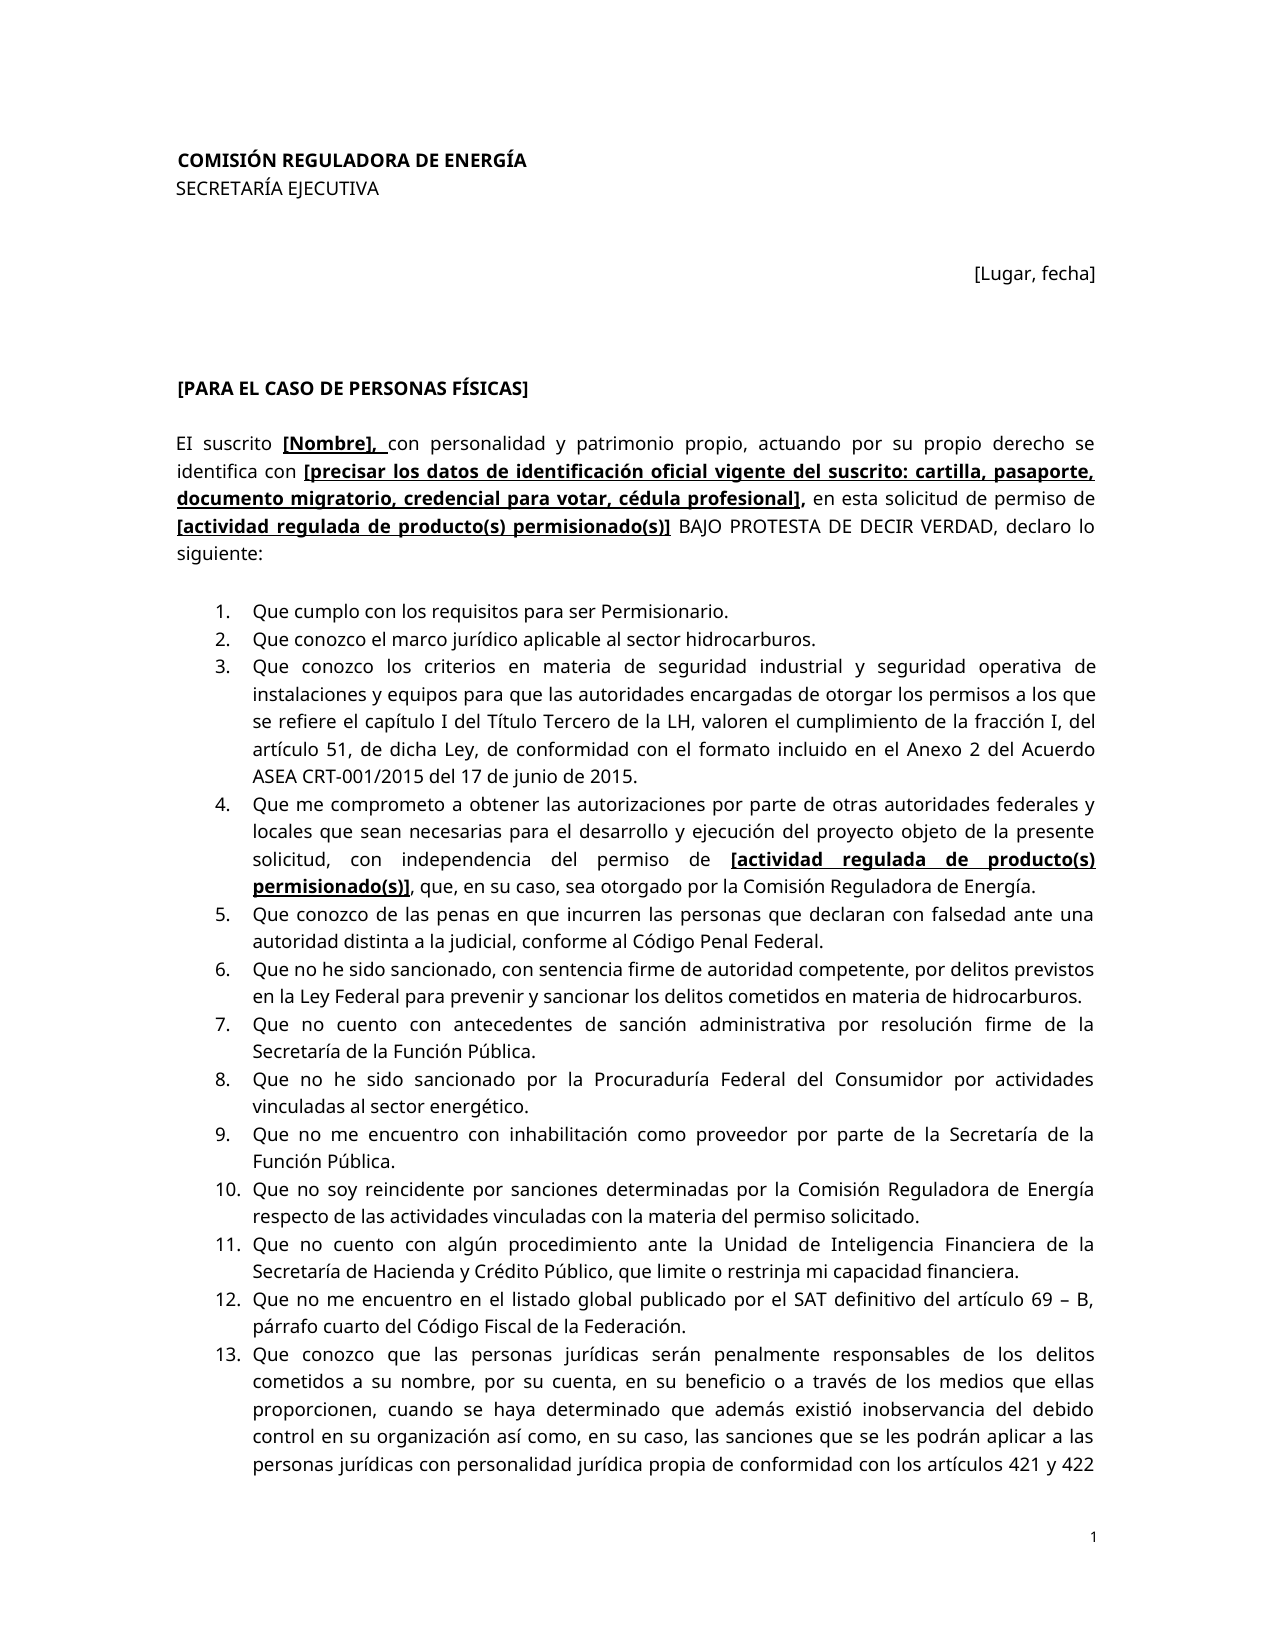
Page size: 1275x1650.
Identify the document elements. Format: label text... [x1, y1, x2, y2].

text SECRETARÍA EJECUTIVA [176, 175, 1096, 201]
text EI suscrito [Nombre], con personalidad y patrimonio propio, actuando por su propio derecho se identifica con [precisar los datos de identificación oficial vigente del suscrito: cartilla, pasaporte, documento migratorio, credencial para votar, cédula profesional], en esta solicitud de permiso de [actividad regulada de producto(s) permisionado(s)] BAJO PROTESTA DE DECIR VERDAD, declaro lo siguiente: [176, 431, 1096, 566]
list Que no me encuentro en el listado global publicado por el SAT definitivo del artículo 69 – B, párrafo cuarto del Código Fiscal de la Federación. [215, 1286, 1095, 1339]
list Que cumplo con los requisitos para ser Permisionario. [215, 598, 1096, 624]
list Que no soy reincidente por sanciones determinadas por la Comisión Reguladora de Energía respecto de las actividades vinculadas con la materia del permiso solicitado. [215, 1176, 1095, 1229]
list Que no he sido sancionado por la Procuraduría Federal del Consumidor por actividades vinculadas al sector energético. [215, 1066, 1095, 1119]
text [Lugar, fecha] [176, 260, 1096, 286]
list Que me comprometo a obtener las autorizaciones por parte de otras autoridades federales y locales que sean necesarias para el desarrollo y ejecución del proyecto objeto de la presente solicitud, con independencia del permiso de [actividad regulada de producto(s) permisionado(s)], que, en su caso, sea otorgado por la Comisión Reguladora de Energía. [215, 791, 1095, 899]
list Que conozco de las penas en que incurren las personas que declaran con falsedad ante una autoridad distinta a la judicial, conforme al Código Penal Federal. [215, 901, 1095, 954]
list Que no me encuentro con inhabilitación como proveedor por parte de la Secretaría de la Función Pública. [215, 1121, 1095, 1174]
list Que no cuento con algún procedimiento ante la Unidad de Inteligencia Financiera de la Secretaría de Hacienda y Crédito Público, que limite o restrinja mi capacidad financiera. [215, 1231, 1095, 1284]
list Que no he sido sancionado, con sentencia firme de autoridad competente, por delitos previstos en la Ley Federal para prevenir y sancionar los delitos cometidos en materia de hidrocarburos. [215, 956, 1095, 1009]
list Que conozco el marco jurídico aplicable al sector hidrocarburos. [215, 626, 1096, 651]
text COMISIÓN REGULADORA DE ENERGÍA [177, 148, 1098, 173]
list Que no cuento con antecedentes de sanción administrativa por resolución firme de la Secretaría de la Función Pública. [215, 1011, 1095, 1064]
text [PARA EL CASO DE PERSONAS FÍSICAS] [177, 376, 1095, 401]
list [215, 1341, 1095, 1476]
list Que conozco los criterios en materia de seguridad industrial y seguridad operativa de instalaciones y equipos para que las autoridades encargadas de otorgar los permisos a los que se refiere el capítulo I del Título Tercero de la LH, valoren el cumplimiento de la fracción I, del artículo 51, de dicha Ley, de conformidad con el formato incluido en el Anexo 2 del Acuerdo ASEA CRT-001/2015 del 17 de junio de 2015. [215, 653, 1098, 789]
